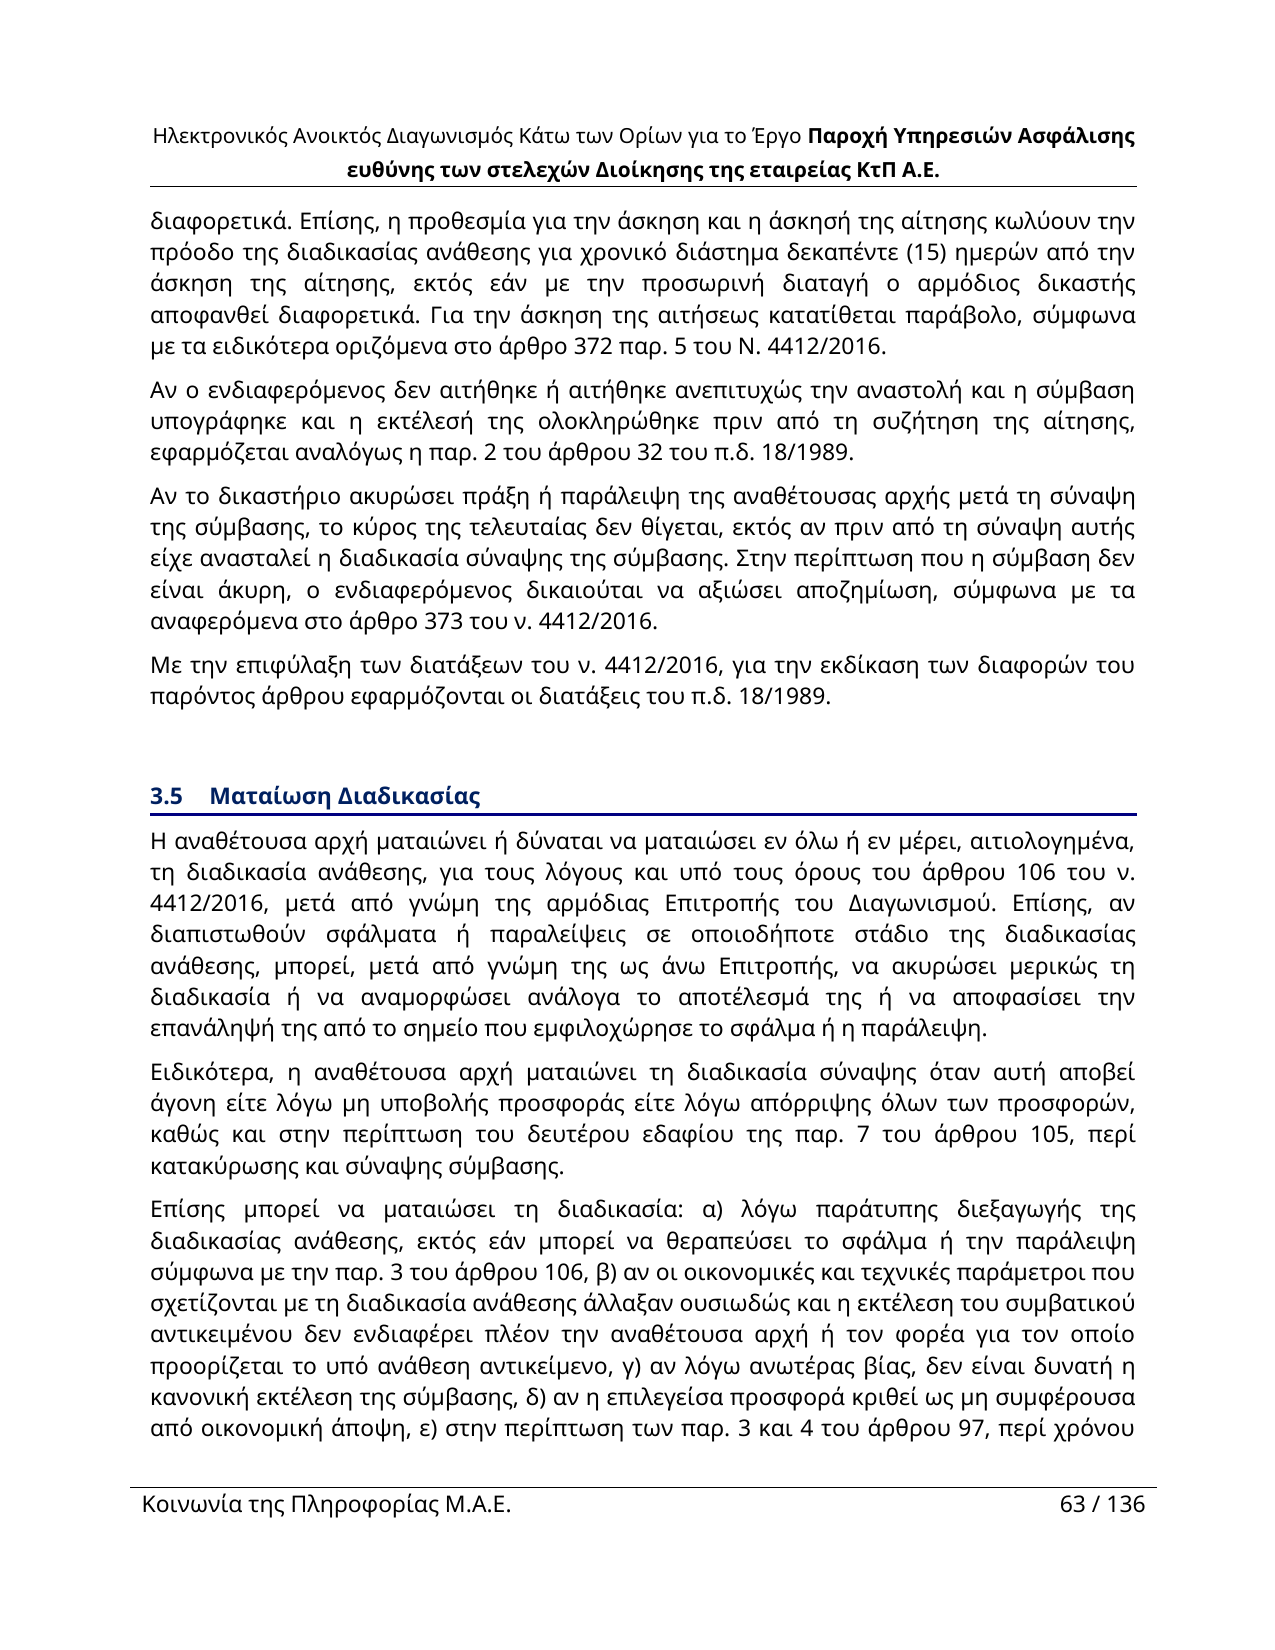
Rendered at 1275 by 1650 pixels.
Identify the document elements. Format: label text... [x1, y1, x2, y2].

text Με την επιφύλαξη των διατάξεων του ν. 4412/2016, για την εκδίκαση των διαφορών του παρόντος άρθρου εφαρμόζονται οι διατάξεις του π.δ. 18/1989. [150, 649, 1137, 711]
text Ειδικότερα, η αναθέτουσα αρχή ματαιώνει τη διαδικασία σύναψης όταν αυτή αποβεί άγονη είτε λόγω μη υποβολής προσφοράς είτε λόγω απόρριψης όλων των προσφορών, καθώς και στην περίπτωση του δευτέρου εδαφίου της παρ. 7 του άρθρου 105, περί κατακύρωσης και σύναψης σύμβασης. [150, 1056, 1137, 1181]
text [150, 1193, 1137, 1443]
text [150, 205, 1137, 361]
text Η αναθέτουσα αρχή ματαιώνει ή δύναται να ματαιώσει εν όλω ή εν μέρει, αιτιολογημένα, τη διαδικασία ανάθεσης, για τους λόγους και υπό τους όρους του άρθρου 106 του ν. 4412/2016, μετά από γνώμη της αρμόδιας Επιτροπής του Διαγωνισμού. Επίσης, αν διαπιστωθούν σφάλματα ή παραλείψεις σε οποιοδήποτε στάδιο της διαδικασίας ανάθεσης, μπορεί, μετά από γνώμη της ως άνω Επιτροπής, να ακυρώσει μερικώς τη διαδικασία ή να αναμορφώσει ανάλογα το αποτέλεσμά της ή να αποφασίσει την επανάληψή της από το σημείο που εμφιλοχώρησε το σφάλμα ή η παράλειψη. [150, 825, 1137, 1043]
text Αν ο ενδιαφερόμενος δεν αιτήθηκε ή αιτήθηκε ανεπιτυχώς την αναστολή και η σύμβαση υπογράφηκε και η εκτέλεσή της ολοκληρώθηκε πριν από τη συζήτηση της αίτησης, εφαρμόζεται αναλόγως η παρ. 2 του άρθρου 32 του π.δ. 18/1989. [150, 374, 1137, 467]
subtitle Ματαίωση Διαδικασίας [150, 780, 1137, 813]
text Αν το δικαστήριο ακυρώσει πράξη ή παράλειψη της αναθέτουσας αρχής μετά τη σύναψη της σύμβασης, το κύρος της τελευταίας δεν θίγεται, εκτός αν πριν από τη σύναψη αυτής είχε ανασταλεί η διαδικασία σύναψης της σύμβασης. Στην περίπτωση που η σύμβαση δεν είναι άκυρη, ο ενδιαφερόμενος δικαιούται να αξιώσει αποζημίωση, σύμφωνα με τα αναφερόμενα στο άρθρο 373 του ν. 4412/2016. [150, 480, 1137, 636]
